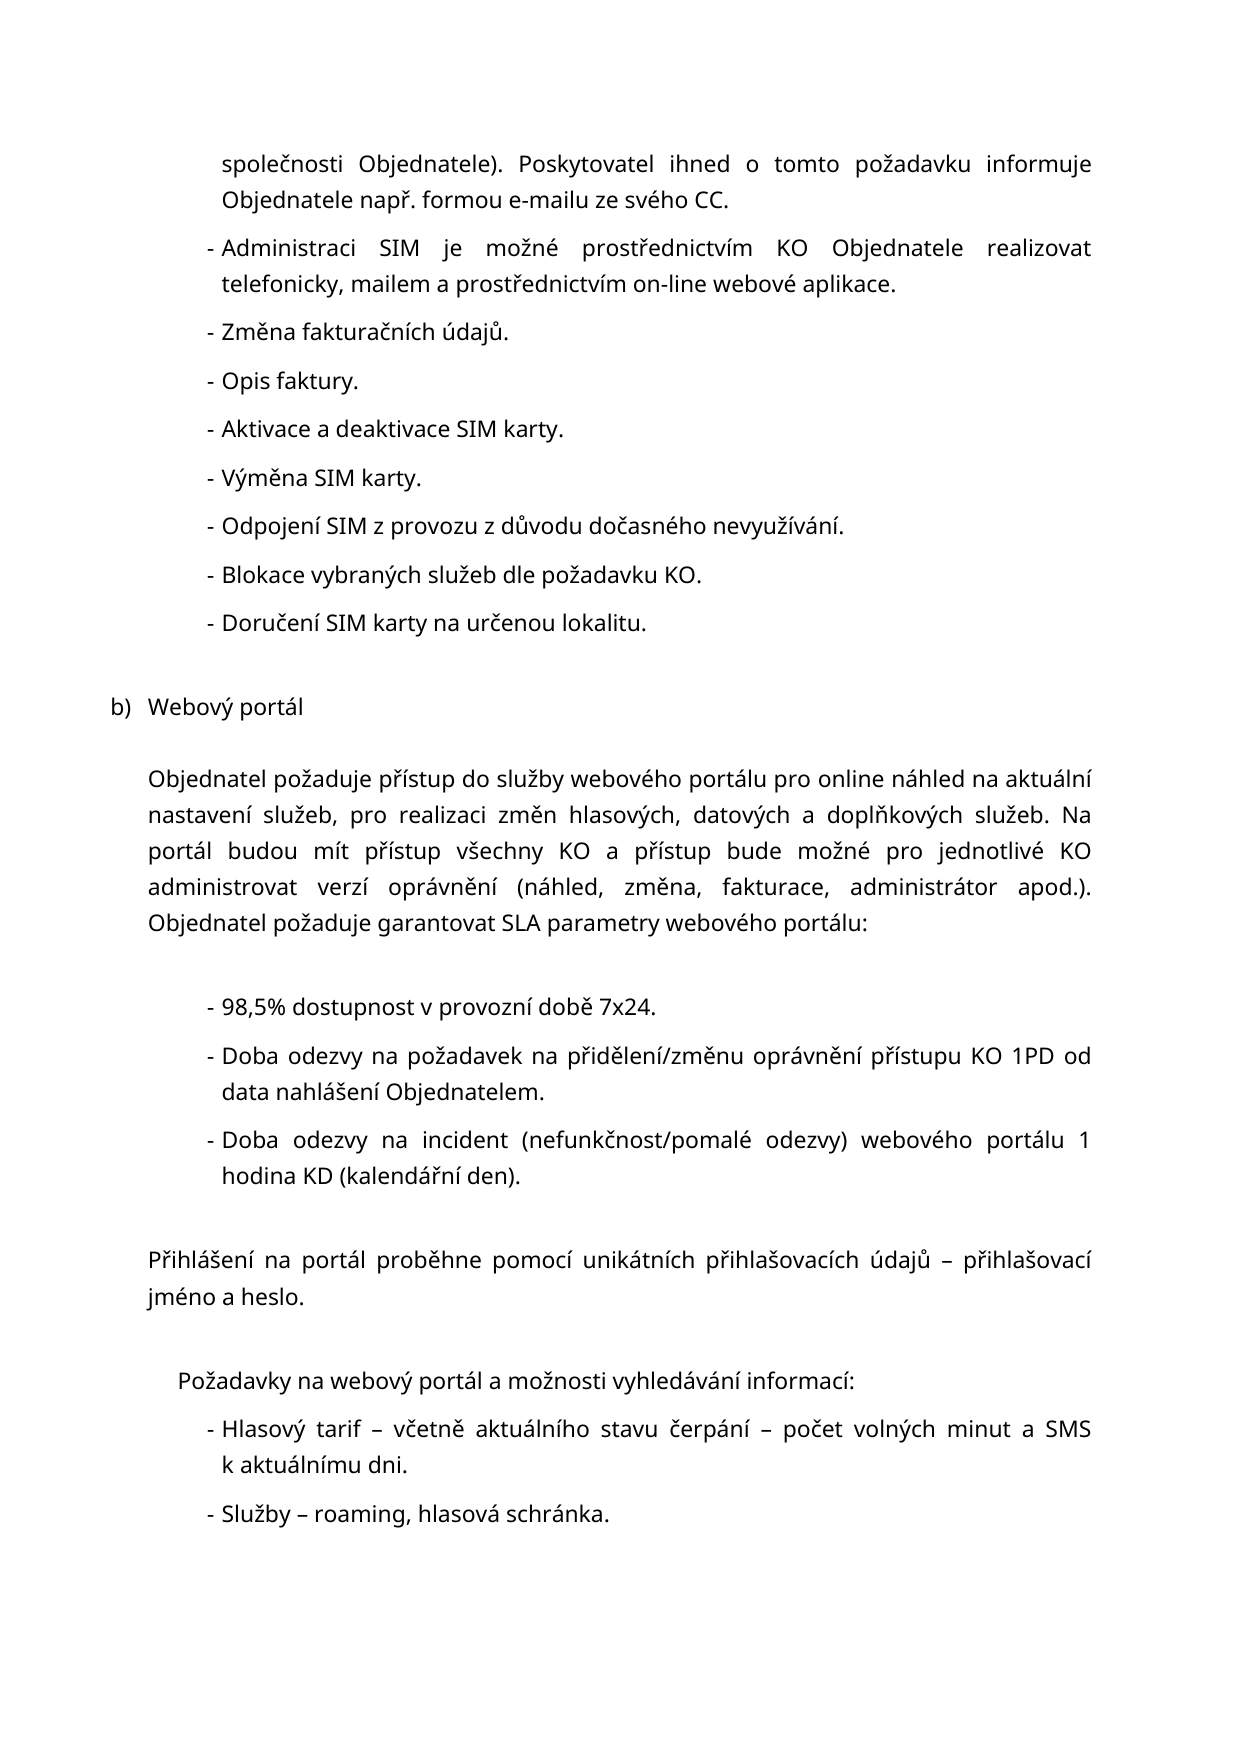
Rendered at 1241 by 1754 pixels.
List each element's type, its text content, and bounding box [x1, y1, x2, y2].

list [207, 148, 1093, 215]
list Doba odezvy na incident (nefunkčnost/pomalé odezvy) webového portálu 1 hodina KD (kalendářní den). [207, 1124, 1093, 1191]
list Služby – roaming, hlasová schránka. [207, 1498, 1093, 1529]
list 98,5% dostupnost v provozní době 7x24. [207, 991, 1093, 1023]
text Požadavky na webový portál a možnosti vyhledávání informací: [148, 1365, 1093, 1396]
list Aktivace a deaktivace SIM karty. [207, 413, 1093, 444]
list Doba odezvy na požadavek na přidělení/změnu oprávnění přístupu KO 1PD od data nahlášení Objednatelem. [207, 1040, 1093, 1107]
list Změna fakturačních údajů. [207, 316, 1093, 348]
list Blokace vybraných služeb dle požadavku KO. [207, 558, 1093, 590]
list Výměna SIM karty. [207, 462, 1093, 493]
list Opis faktury. [207, 365, 1093, 396]
text Objednatel požaduje přístup do služby webového portálu pro online náhled na aktuální nastavení služeb, pro realizaci změn hlasových, datových a doplňkových služeb. Na portál budou mít přístup všechny KO a přístup bude možné pro jednotlivé KO administrovat verzí oprávnění (náhled, změna, fakturace, administrátor apod.). Objednatel požaduje garantovat SLA parametry webového portálu: [148, 763, 1093, 938]
list Doručení SIM karty na určenou lokalitu. [207, 607, 1093, 638]
text Přihlášení na portál proběhne pomocí unikátních přihlašovacích údajů – přihlašovací jméno a heslo. [148, 1244, 1093, 1312]
list Webový portál [110, 691, 1093, 723]
list Odpojení SIM z provozu z důvodu dočasného nevyužívání. [207, 510, 1093, 541]
list Hlasový tarif – včetně aktuálního stavu čerpání – počet volných minut a SMS k aktuálnímu dni. [207, 1413, 1093, 1480]
list Administraci SIM je možné prostřednictvím KO Objednatele realizovat telefonicky, mailem a prostřednictvím on-line webové aplikace. [207, 232, 1093, 299]
